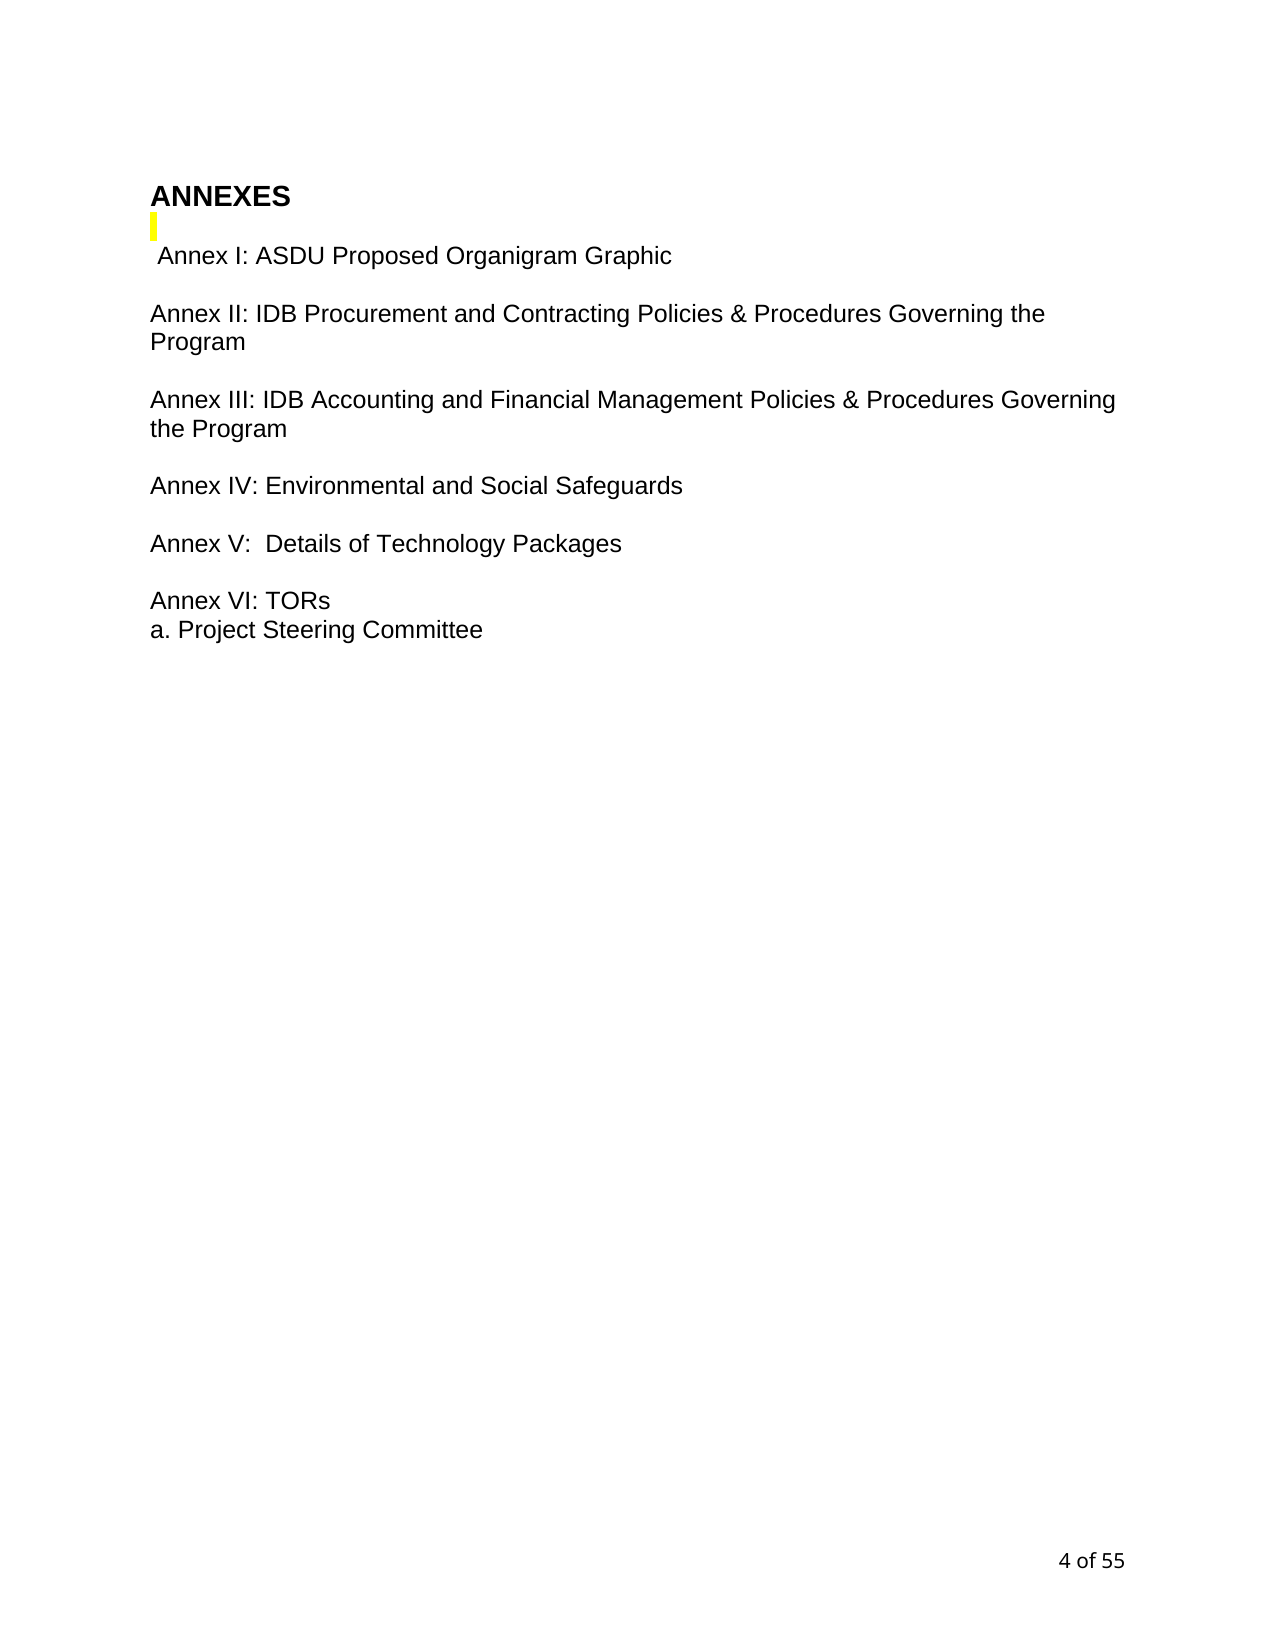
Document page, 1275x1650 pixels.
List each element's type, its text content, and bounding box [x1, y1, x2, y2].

text Annex IV: Environmental and Social Safeguards [150, 471, 1125, 500]
text ANNEXES [150, 179, 1125, 212]
text Annex III: IDB Accounting and Financial Management Policies & Procedures Governing the Program [150, 385, 1125, 442]
text Annex I: ASDU Proposed Organigram Graphic [150, 241, 1125, 270]
text a. Project Steering Committee [150, 615, 1125, 643]
text Annex VI: TORs [150, 586, 1125, 615]
text Annex II: IDB Procurement and Contracting Policies & Procedures Governing the Program [150, 298, 1125, 356]
text Annex V: Details of Technology Packages [150, 528, 1125, 557]
